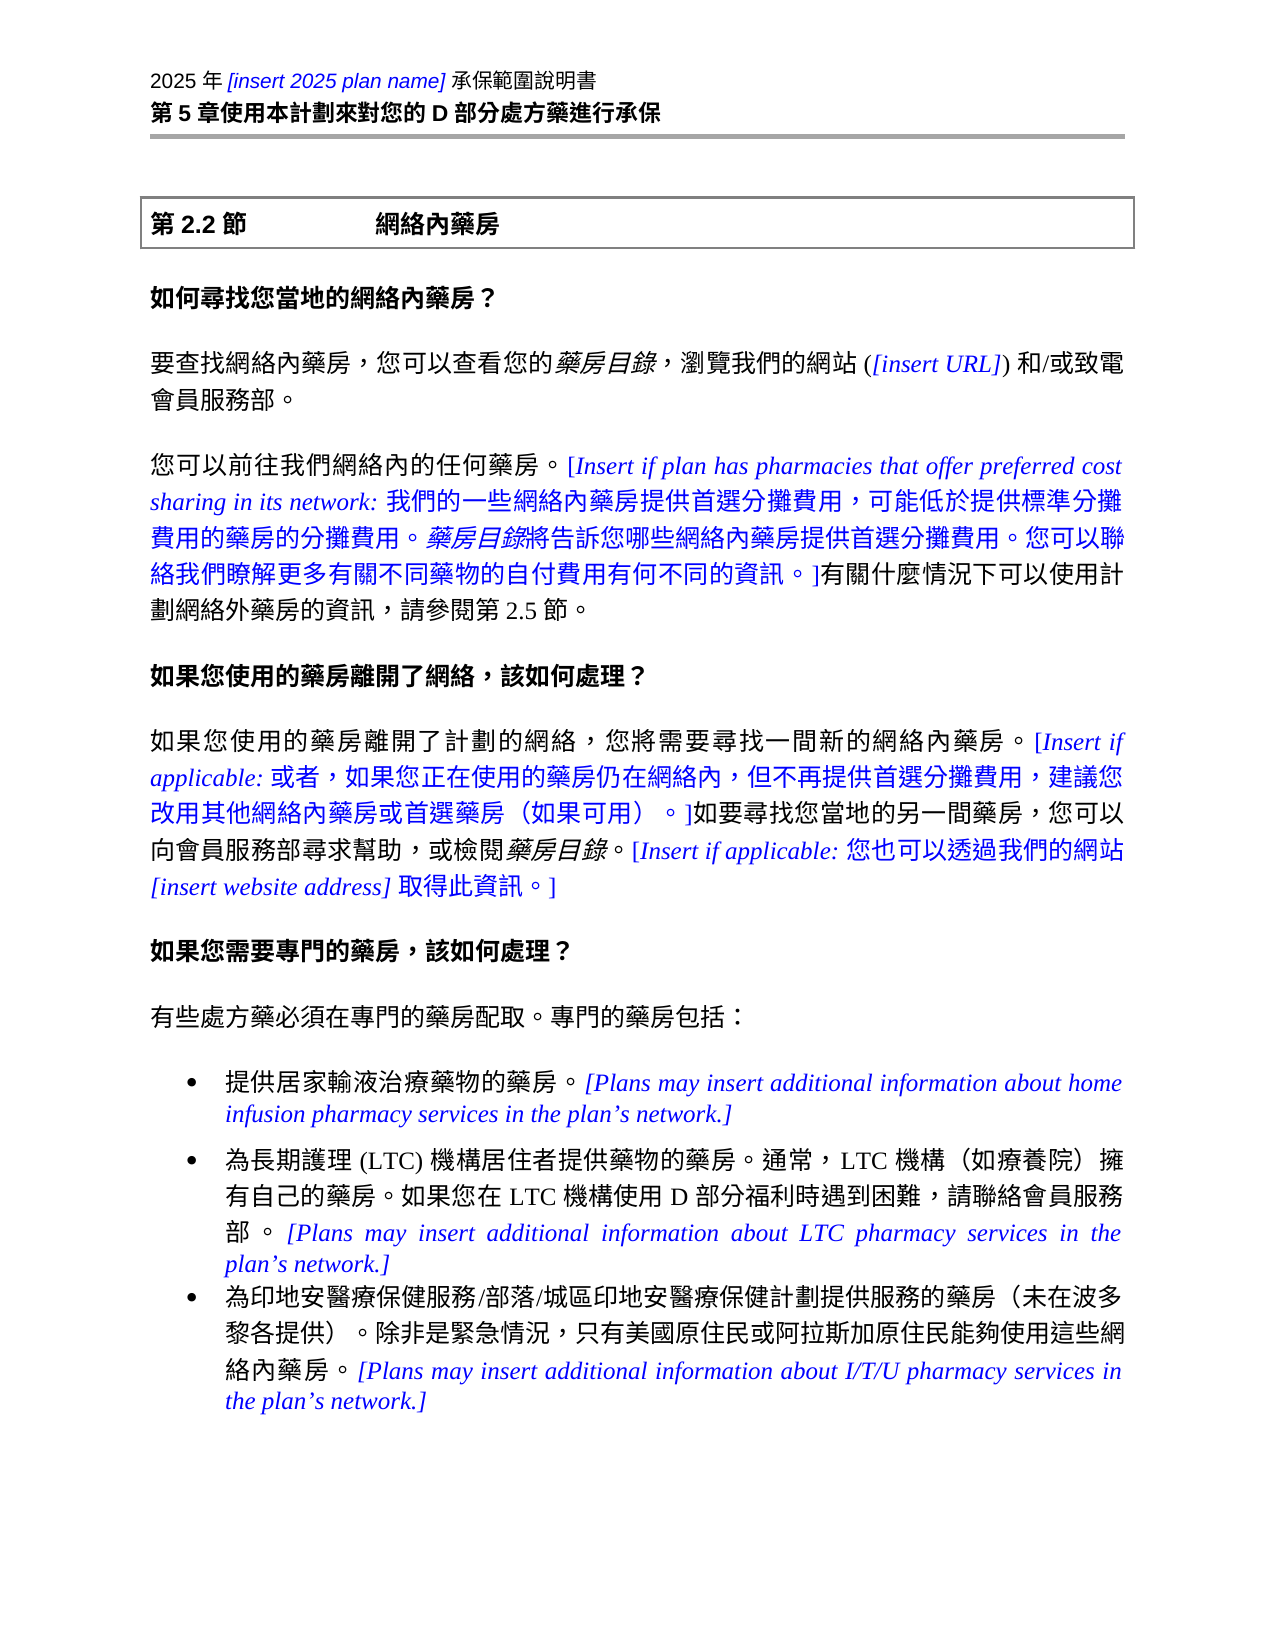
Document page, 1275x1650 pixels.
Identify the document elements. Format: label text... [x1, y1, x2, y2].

text 如果您使用的藥房離開了計劃的網絡，您將需要尋找一間新的網絡內藥房。[Insert if applicable: 或者，如果您正在使用的藥房仍在網絡內，但不再提供首選分攤費用，建議您改用其他網絡內藥房或首選藥房（如果可用）。]如要尋找您當地的另一間藥房，您可以向會員服務部尋求幫助，或檢閱藥房目錄。[Insert if applicable: 您也可以透過我們的網站 [insert website address] 取得此資訊。] [150, 721, 1125, 903]
subtitle 如果您使用的藥房離開了網絡，該如何處理？ [150, 656, 1125, 692]
list 為印地安醫療保健服務/部落/城區印地安醫療保健計劃提供服務的藥房（未在波多黎各提供）。除非是緊急情況，只有美國原住民或阿拉斯加原住民能夠使用這些網絡內藥房。[Plans may insert additional information about I/T/U pharmacy services in the plan’s network.] [187, 1278, 1125, 1415]
text 要查找網絡內藥房，您可以查看您的藥房目錄，瀏覽我們的網站 ([insert URL]) 和/或致電會員服務部。 [150, 344, 1125, 416]
subtitle 如何尋找您當地的網絡內藥房？ [150, 278, 1125, 315]
list 提供居家輸液治療藥物的藥房。[Plans may insert additional information about home infusion pharmacy services in the plan’s network.] [187, 1063, 1125, 1128]
text 您可以前往我們網絡內的任何藥房。[Insert if plan has pharmacies that offer preferred cost sharing in its network: 我們的一些網絡內藥房提供首選分攤費用，可能低於提供標準分攤費用的藥房的分攤費用。藥房目錄將告訴您哪些網絡內藥房提供首選分攤費用。您可以聯絡我們瞭解更多有關不同藥物的自付費用有何不同的資訊。]有關什麼情況下可以使用計劃網絡外藥房的資訊，請參閱第 2.5 節。 [150, 446, 1125, 627]
text 有些處方藥必須在專門的藥房配取。專門的藥房包括： [150, 997, 1125, 1033]
subtitle 第 2.2 節 網絡內藥房 [142, 199, 1133, 247]
list 為長期護理 (LTC) 機構居住者提供藥物的藥房。通常，LTC 機構（如療養院）擁有自己的藥房。如果您在 LTC 機構使用 D 部分福利時遇到困難，請聯絡會員服務部。[Plans may insert additional information about LTC pharmacy services in the plan’s network.] [187, 1140, 1125, 1278]
subtitle 如果您需要專門的藥房，該如何處理？ [150, 932, 1125, 968]
